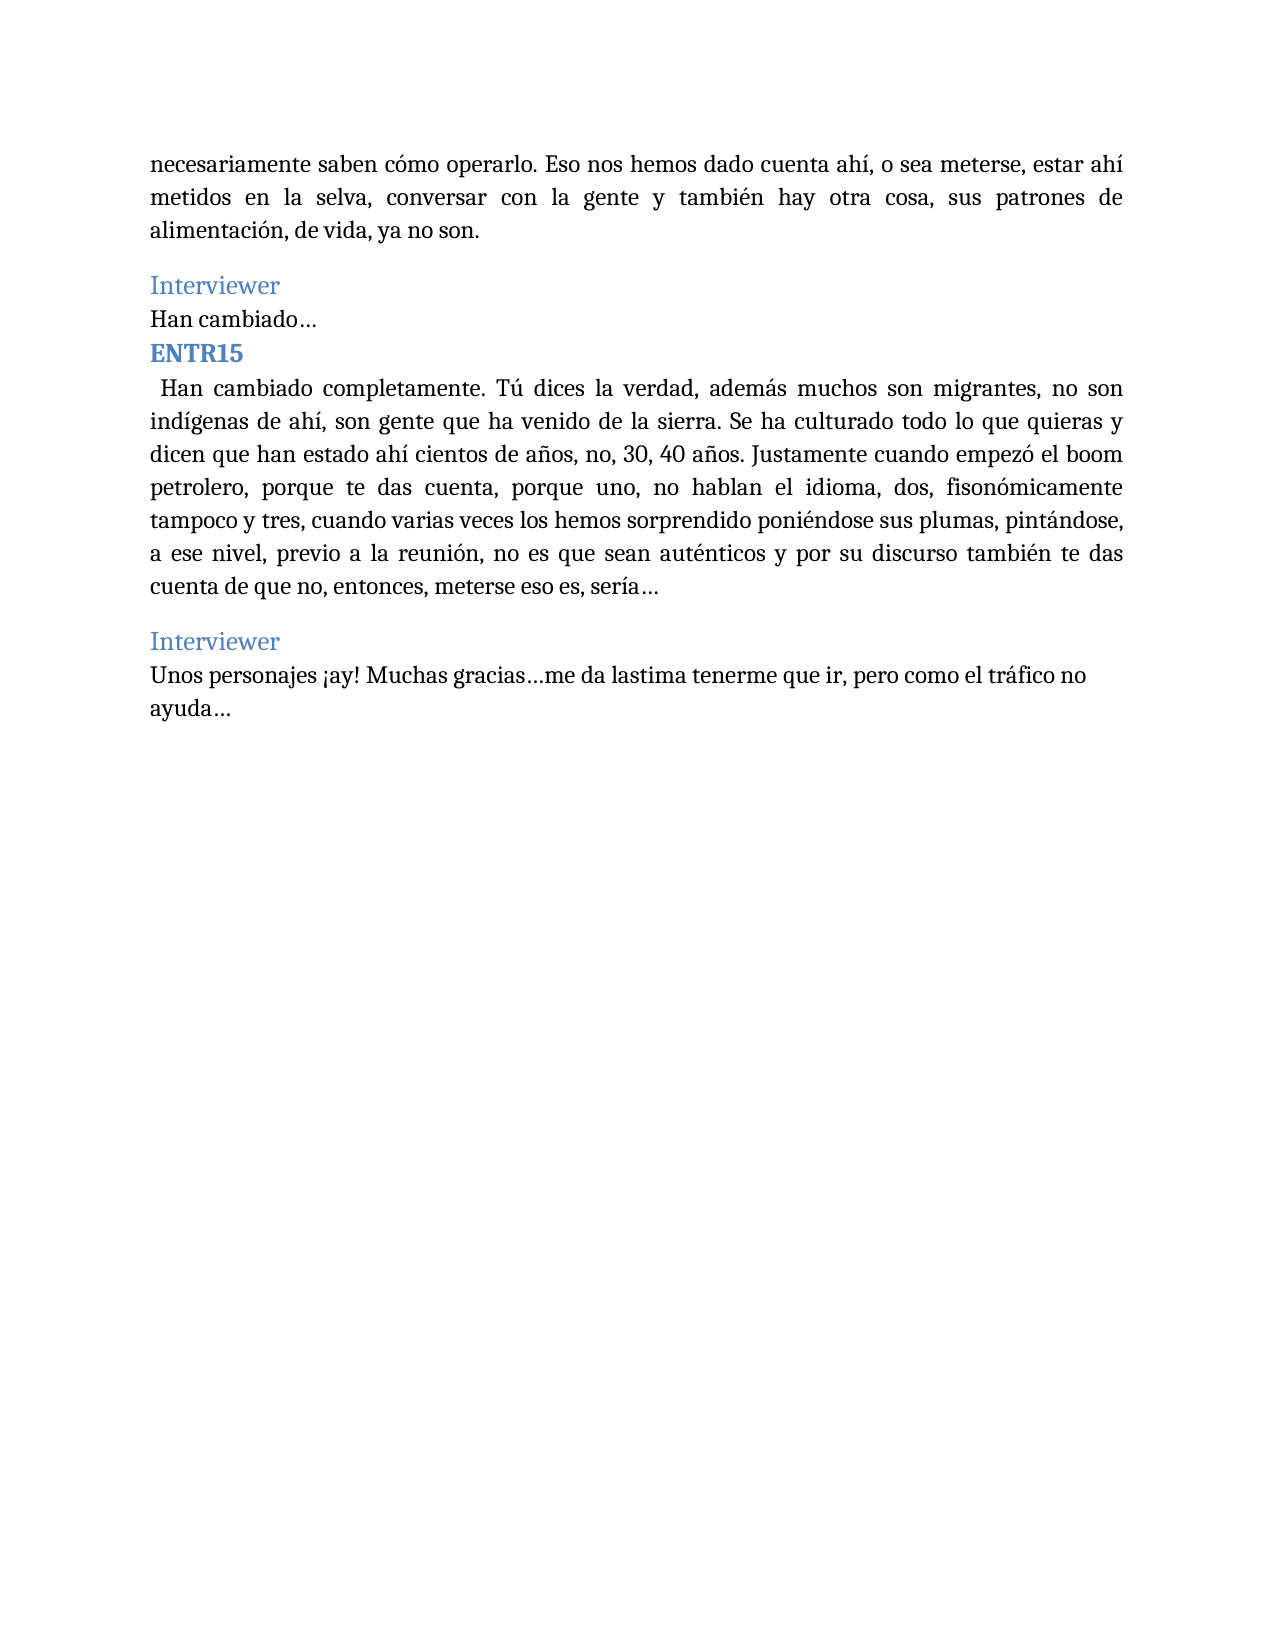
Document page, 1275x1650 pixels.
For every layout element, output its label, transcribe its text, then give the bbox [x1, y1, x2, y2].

text ENTR15 Han cambiado completamente. Tú dices la verdad, además muchos son migrantes, no son indígenas de ahí, son gente que ha venido de la sierra. Se ha culturado todo lo que quieras y dicen que han estado ahí cientos de años, no, 30, 40 años. Justamente cuando empezó el boom petrolero, porque te das cuenta, porque uno, no hablan el idioma, dos, fisonómicamente tampoco y tres, cuando varias veces los hemos sorprendido poniéndose sus plumas, pintándose, a ese nivel, previo a la reunión, no es que sean auténticos y por su discurso también te das cuenta de que no, entonces, meterse eso es, sería… [150, 338, 1125, 601]
subtitle Interviewer Unos personajes ¡ay! Muchas gracias…me da lastima tenerme que ir, pero como el tráfico no ayuda… [150, 626, 1125, 723]
subtitle Interviewer Han cambiado… [150, 270, 1125, 334]
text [150, 150, 1125, 245]
